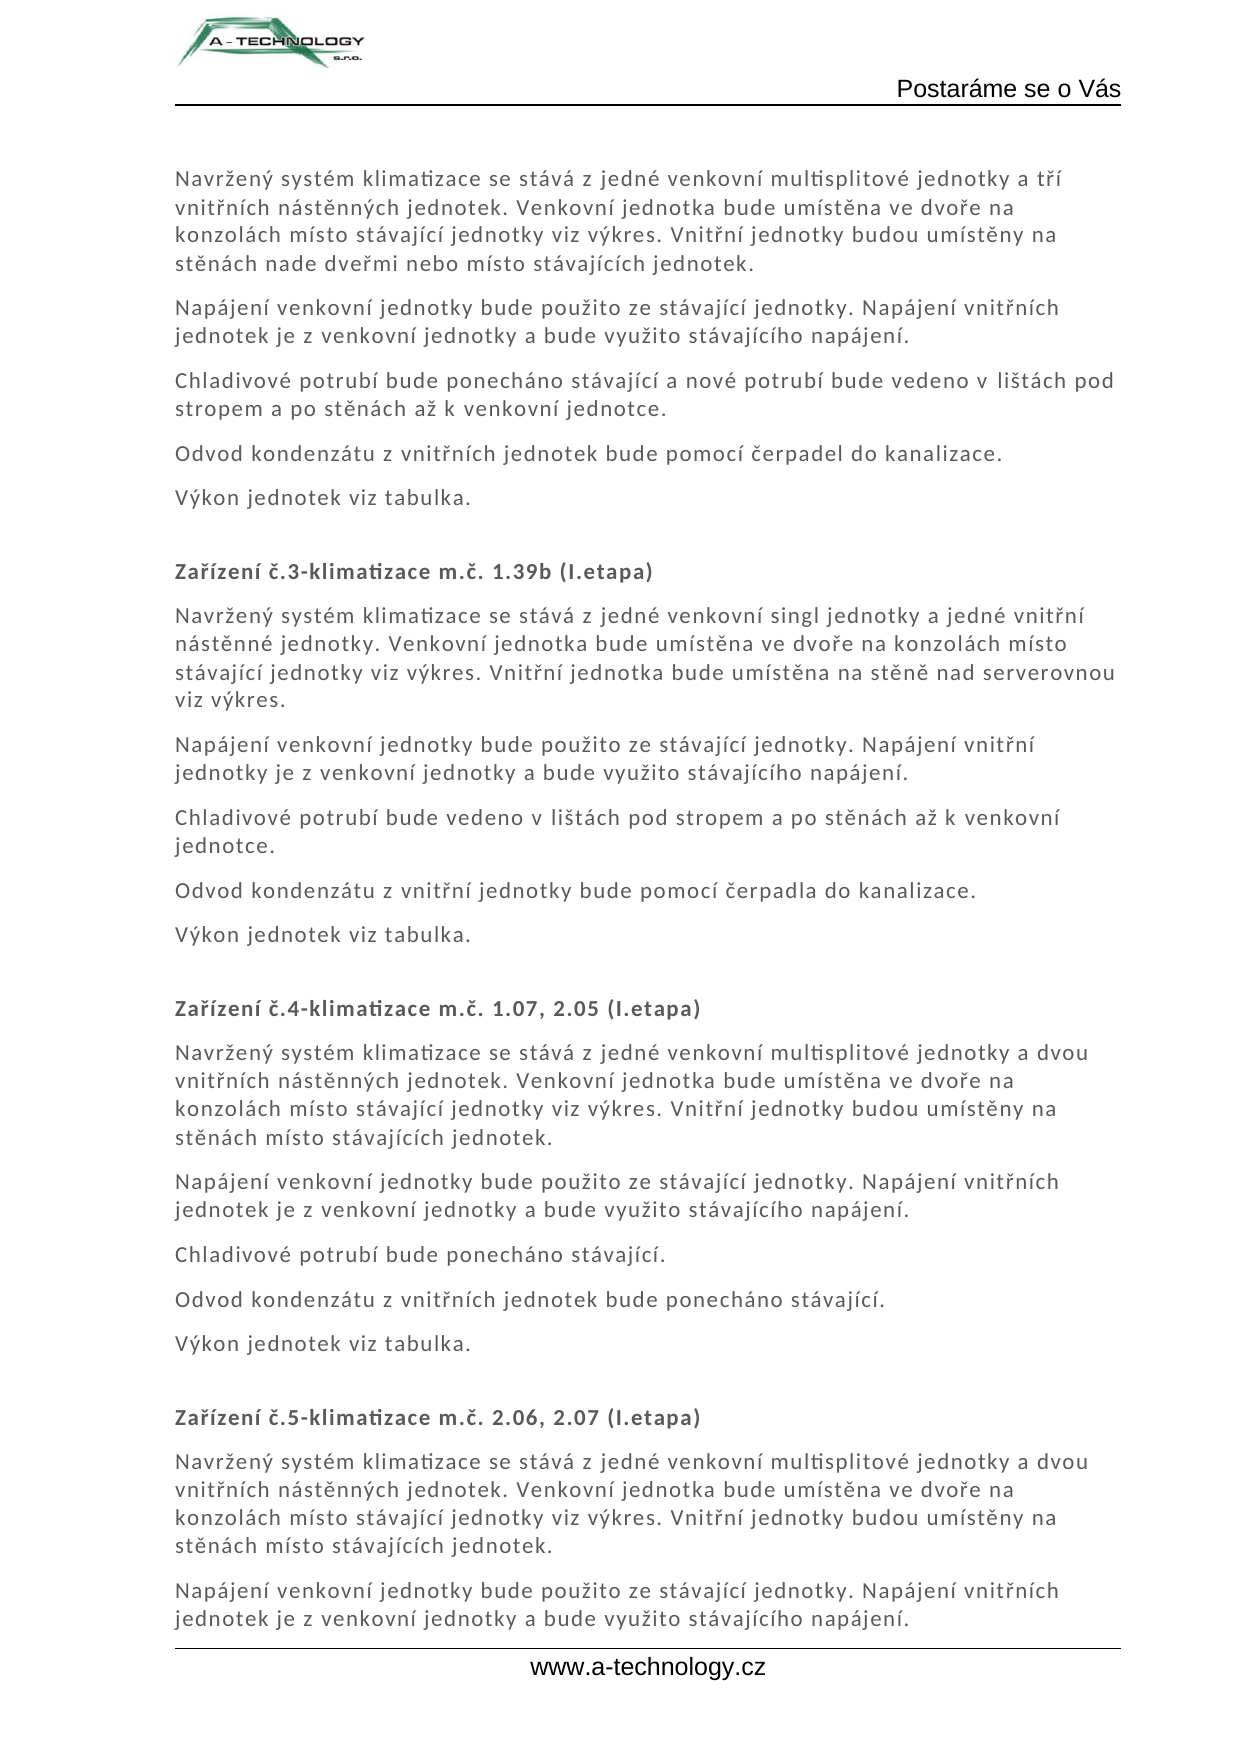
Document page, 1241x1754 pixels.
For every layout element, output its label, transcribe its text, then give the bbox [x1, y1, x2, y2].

subtitle Navržený systém klimatizace se stává z jedné venkovní multisplitové jednotky a dvou vnitřních nástěnných jednotek. Venkovní jednotka bude umístěna ve dvoře na konzolách místo stávající jednotky viz výkres. Vnitřní jednotky budou umístěny na stěnách místo stávajících jednotek. [175, 1038, 1121, 1151]
subtitle Odvod kondenzátu z vnitřní jednotky bude pomocí čerpadla do kanalizace. [175, 876, 1121, 904]
subtitle Chladivové potrubí bude ponecháno stávající a nové potrubí bude vedeno v lištách pod stropem a po stěnách až k venkovní jednotce. [175, 366, 1121, 422]
subtitle Zařízení č.3-klimatizace m.č. 1.39b (I.etapa) [175, 557, 1121, 585]
subtitle Navržený systém klimatizace se stává z jedné venkovní singl jednotky a jedné vnitřní nástěnné jednotky. Venkovní jednotka bude umístěna ve dvoře na konzolách místo stávající jednotky viz výkres. Vnitřní jednotka bude umístěna na stěně nad serverovnou viz výkres. [175, 602, 1121, 714]
subtitle Navržený systém klimatizace se stává z jedné venkovní multisplitové jednotky a dvou vnitřních nástěnných jednotek. Venkovní jednotka bude umístěna ve dvoře na konzolách místo stávající jednotky viz výkres. Vnitřní jednotky budou umístěny na stěnách místo stávajících jednotek. [175, 1447, 1121, 1559]
subtitle Výkon jednotek viz tabulka. [175, 483, 1121, 511]
subtitle Napájení venkovní jednotky bude použito ze stávající jednotky. Napájení vnitřních jednotek je z venkovní jednotky a bude využito stávajícího napájení. [175, 1167, 1121, 1223]
subtitle Odvod kondenzátu z vnitřních jednotek bude pomocí čerpadel do kanalizace. [175, 439, 1121, 467]
subtitle Výkon jednotek viz tabulka. [175, 920, 1121, 948]
subtitle Výkon jednotek viz tabulka. [175, 1329, 1121, 1357]
subtitle Chladivové potrubí bude vedeno v lištách pod stropem a po stěnách až k venkovní jednotce. [175, 803, 1121, 859]
subtitle Napájení venkovní jednotky bude použito ze stávající jednotky. Napájení vnitřních jednotek je z venkovní jednotky a bude využito stávajícího napájení. [175, 293, 1121, 349]
subtitle Navržený systém klimatizace se stává z jedné venkovní multisplitové jednotky a tří vnitřních nástěnných jednotek. Venkovní jednotka bude umístěna ve dvoře na konzolách místo stávající jednotky viz výkres. Vnitřní jednotky budou umístěny na stěnách nade dveřmi nebo místo stávajících jednotek. [175, 164, 1121, 277]
subtitle Napájení venkovní jednotky bude použito ze stávající jednotky. Napájení vnitřní jednotky je z venkovní jednotky a bude využito stávajícího napájení. [175, 730, 1121, 786]
subtitle Napájení venkovní jednotky bude použito ze stávající jednotky. Napájení vnitřních jednotek je z venkovní jednotky a bude využito stávajícího napájení. [175, 1576, 1121, 1632]
subtitle Chladivové potrubí bude ponecháno stávající. [175, 1240, 1121, 1268]
subtitle Zařízení č.4-klimatizace m.č. 1.07, 2.05 (I.etapa) [175, 994, 1121, 1022]
subtitle Odvod kondenzátu z vnitřních jednotek bude ponecháno stávající. [175, 1285, 1121, 1313]
picture [170, 12, 371, 68]
subtitle Zařízení č.5-klimatizace m.č. 2.06, 2.07 (I.etapa) [175, 1403, 1121, 1431]
